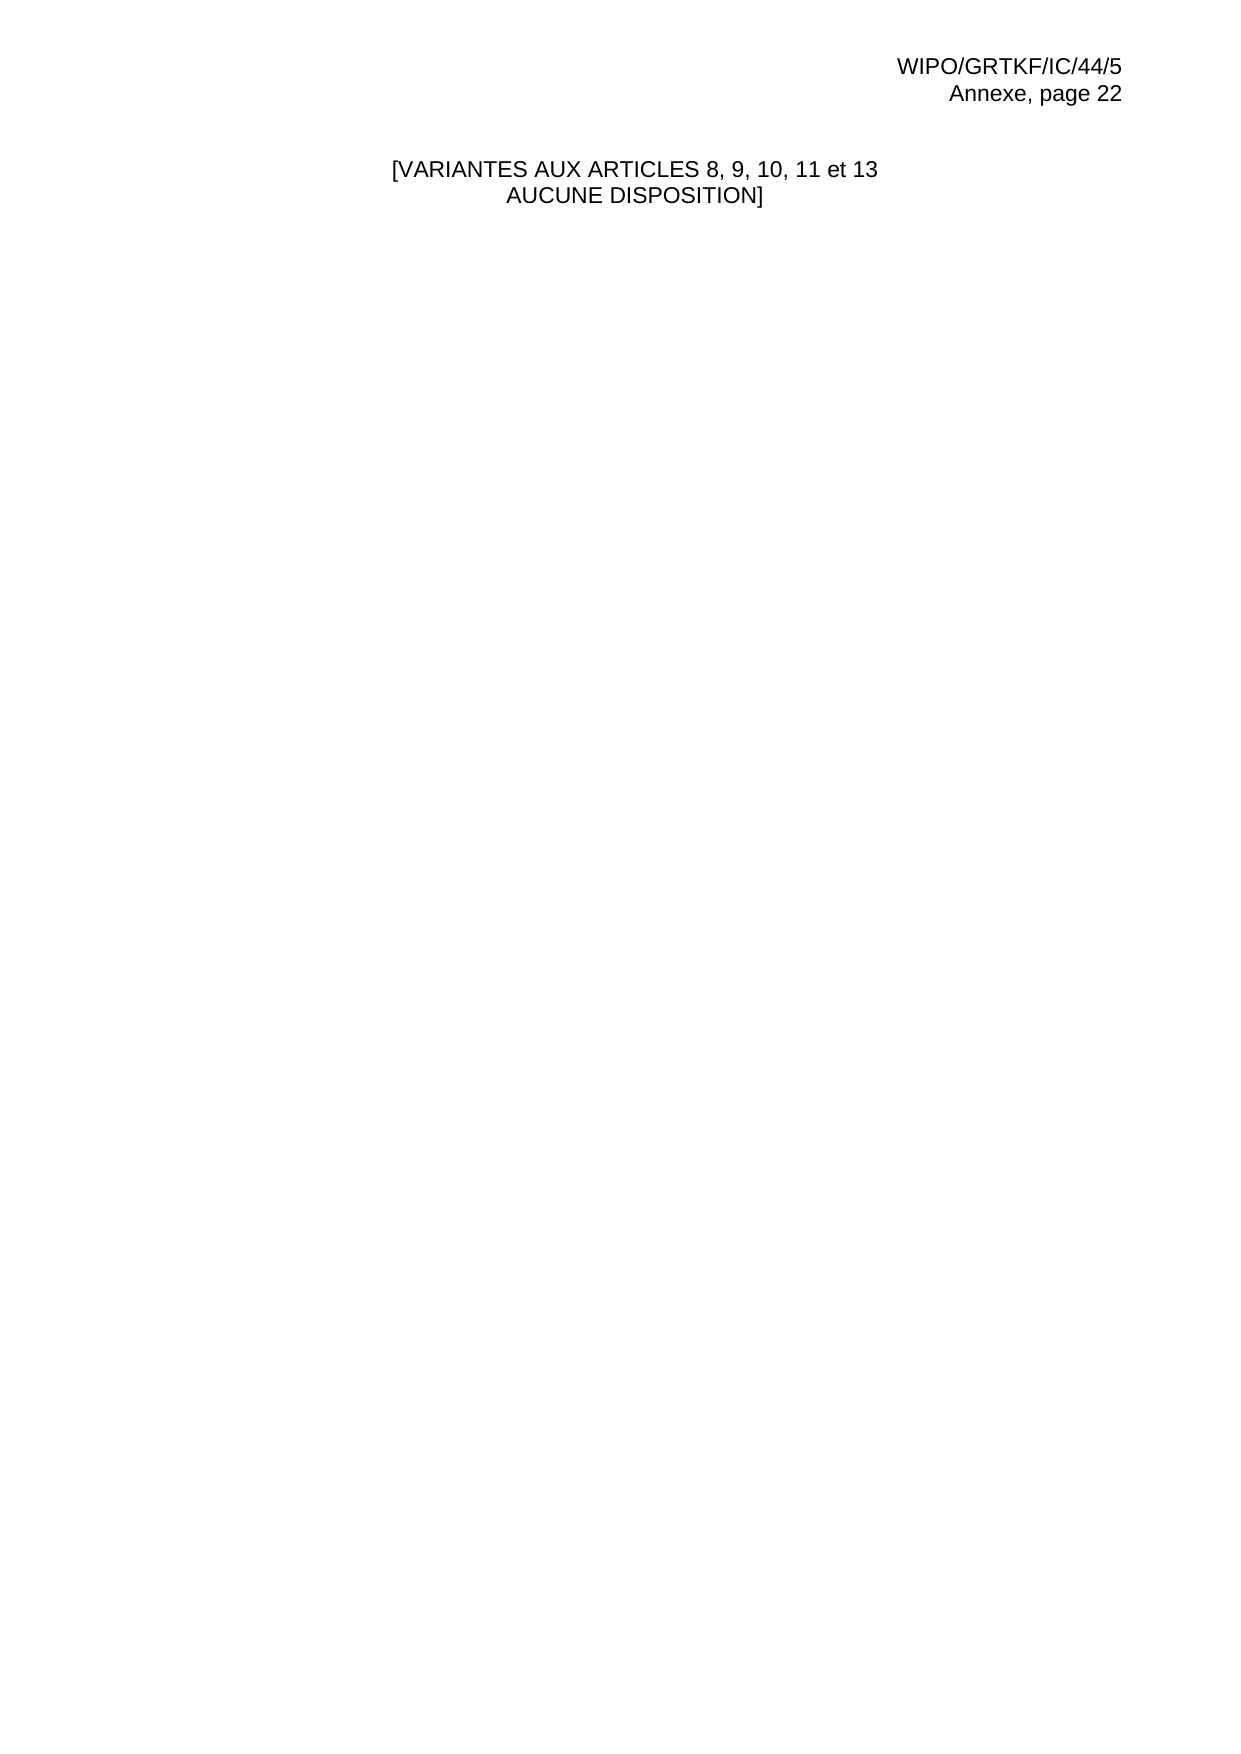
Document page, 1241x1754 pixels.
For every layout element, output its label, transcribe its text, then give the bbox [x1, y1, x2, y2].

text [VARIANTES AUX ARTICLES 8, 9, 10, 11 et 13 [148, 156, 1122, 182]
text AUCUNE DISPOSITION] [148, 182, 1122, 208]
